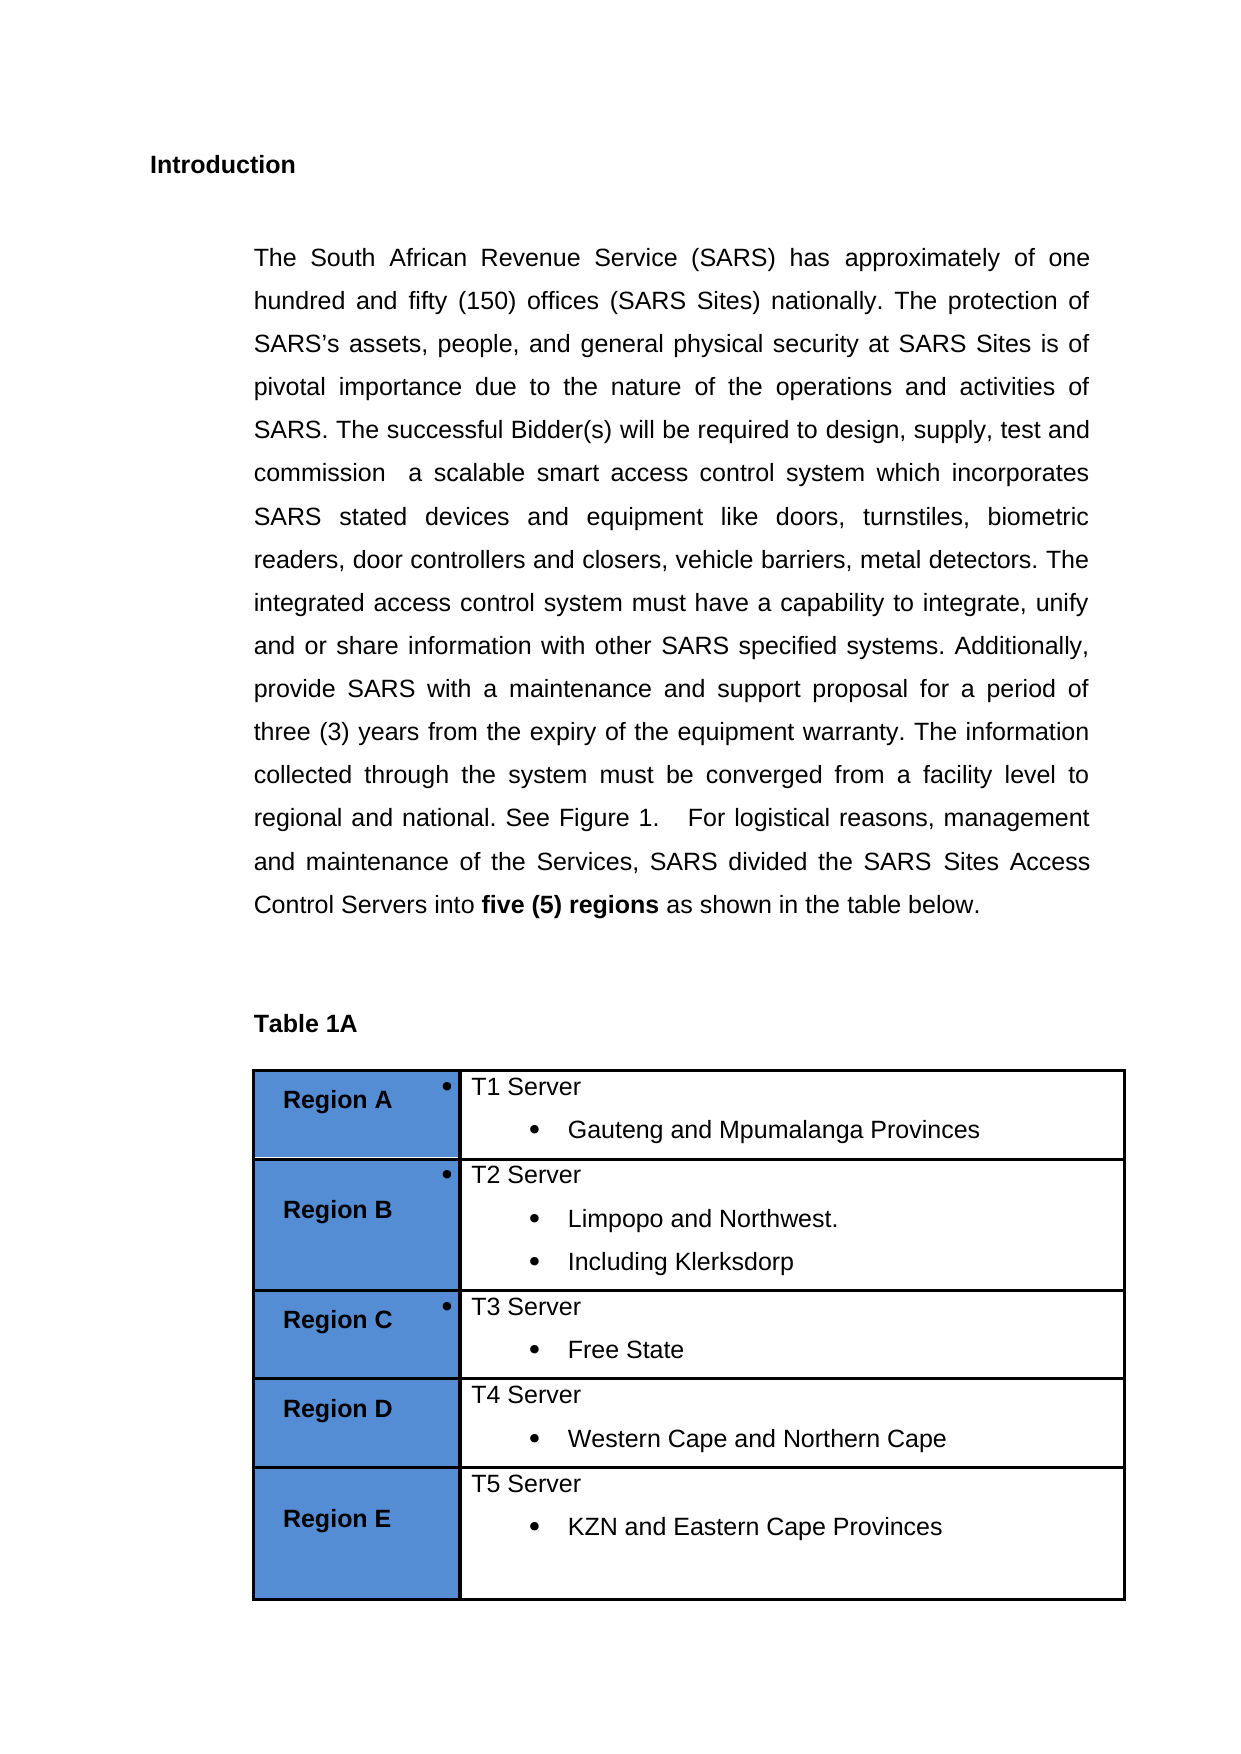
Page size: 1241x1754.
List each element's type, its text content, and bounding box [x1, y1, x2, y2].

text The South African Revenue Service (SARS) has approximately of one hundred and fifty (150) offices (SARS Sites) nationally. The protection of SARS’s assets, people, and general physical security at SARS Sites is of pivotal importance due to the nature of the operations and activities of SARS. The successful Bidder(s) will be required to design, supply, test and commission a scalable smart access control system which incorporates SARS stated devices and equipment like doors, turnstiles, biometric readers, door controllers and closers, vehicle barriers, metal detectors. The integrated access control system must have a capability to integrate, unify and or share information with other SARS specified systems. Additionally, provide SARS with a maintenance and support proposal for a period of three (3) years from the expiry of the equipment warranty. The information collected through the system must be converged from a facility level to regional and national. See Figure 1. For logistical reasons, management and maintenance of the Services, SARS divided the SARS Sites Access Control Servers into five (5) regions as shown in the table below. [253, 243, 1090, 918]
table_cell Region B [255, 1161, 458, 1289]
text Introduction [150, 150, 1090, 179]
table_header Region A [255, 1072, 458, 1157]
table_cell T2 Server Limpopo and Northwest. Including Klerksdorp [462, 1161, 1123, 1289]
table_cell T4 Server Western Cape and Northern Cape [462, 1380, 1123, 1466]
table_header T1 Server Gauteng and Mpumalanga Provinces [462, 1072, 1123, 1157]
table_cell Region C [255, 1292, 458, 1377]
table_cell T3 Server Free State [462, 1292, 1123, 1377]
table_cell Region D [255, 1380, 458, 1466]
text Table 1A [253, 1009, 1090, 1038]
table_cell T5 Server KZN and Eastern Cape Provinces [462, 1469, 1123, 1598]
table_cell Region E [255, 1469, 458, 1598]
